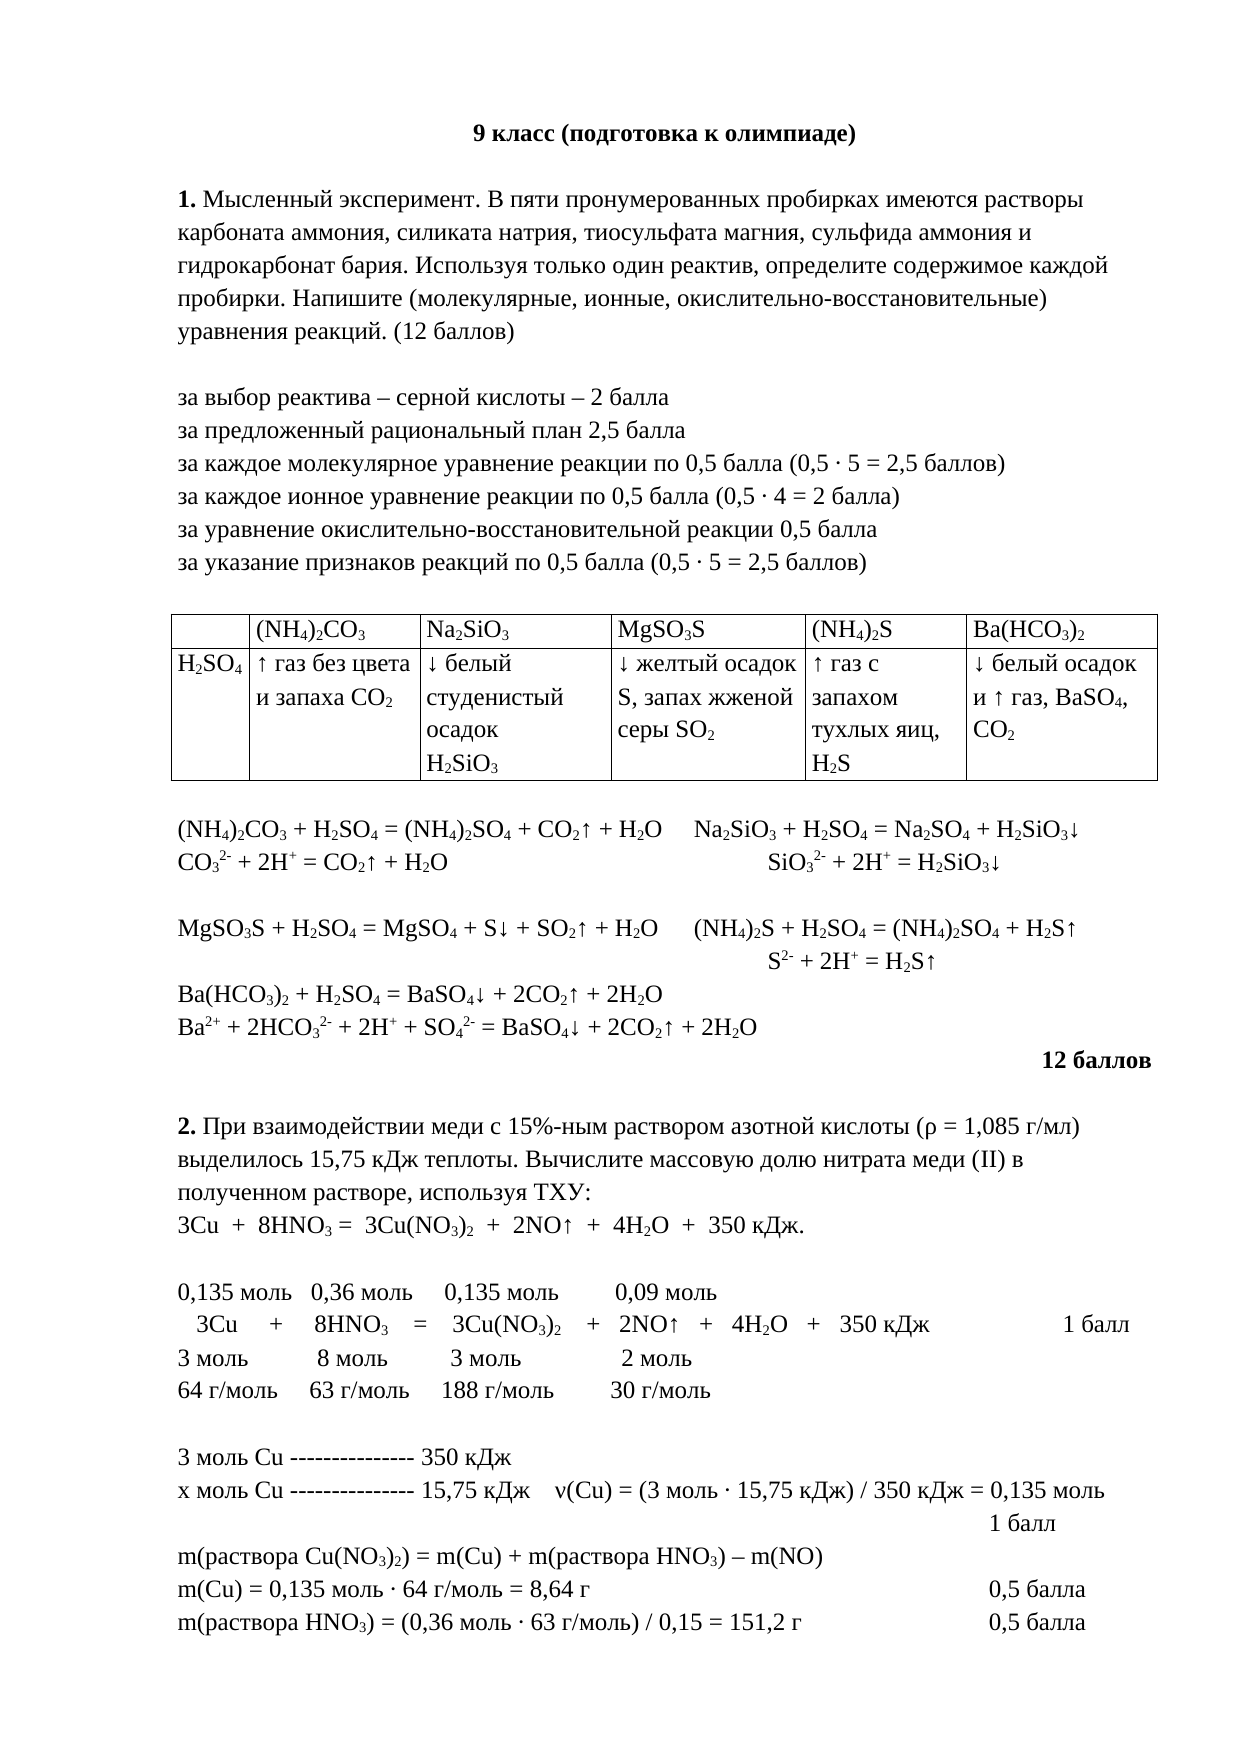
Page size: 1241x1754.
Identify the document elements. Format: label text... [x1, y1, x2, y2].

table_header Na2SiO3 [421, 615, 611, 647]
text Ba2+ + 2HCO32- + 2H+ + SO42- = BaSO4↓ + 2CO2↑ + 2H2O [177, 1012, 1152, 1041]
text 3 моль Сu --------------- 350 кДж [177, 1442, 1152, 1470]
text 1. Мысленный эксперимент. В пяти пронумерованных пробирках имеются растворы карбоната аммония, силиката натрия, тиосульфата магния, сульфида аммония и гидрокарбонат бария. Используя только один реактив, определите содержимое каждой пробирки. Напишите (молекулярные, ионные, окислительно-восстановительные) уравнения реакций. (12 баллов) [177, 184, 1152, 345]
text (NH4)2CO3 + H2SO4 = (NH4)2SO4 + CO2↑ + H2O Na2SiO3 + H2SO4 = Na2SO4 + H2SiO3↓ [177, 814, 1152, 843]
text за выбор реактива – серной кислоты – 2 балла [177, 382, 1152, 411]
text х моль Сu --------------- 15,75 кДж ν(Cu) = (3 моль ∙ 15,75 кДж) / 350 кДж = 0,135 моль [177, 1475, 1152, 1503]
table_cell ↓ желтый осадок S, запах жженой серы SO2 [612, 649, 805, 780]
text 1 балл [177, 1508, 1152, 1536]
text за предложенный рациональный план 2,5 балла [177, 415, 1152, 444]
text за каждое молекулярное уравнение реакции по 0,5 балла (0,5 ∙ 5 = 2,5 баллов) [177, 448, 1152, 477]
text 64 г/моль 63 г/моль 188 г/моль 30 г/моль [177, 1376, 1152, 1404]
table_header [172, 615, 249, 647]
table_cell ↓ белый студенистый осадок Н2SiO3 [421, 649, 611, 780]
table_header MgSO3S [612, 615, 805, 647]
table_cell H2SO4 [172, 649, 249, 780]
table_cell ↓ белый осадок и ↑ газ, BaSO4, CO2 [967, 649, 1157, 780]
table_header (NH4)2CO3 [250, 615, 420, 647]
text m(раствора HNO3) = (0,36 моль ∙ 63 г/моль) / 0,15 = 151,2 г 0,5 балла [177, 1607, 1152, 1636]
text m(Cu) = 0,135 моль ∙ 64 г/моль = 8,64 г 0,5 балла [177, 1574, 1152, 1602]
text m(раствора Cu(NO3)2) = m(Cu) + m(раствора HNO3) – m(NO) [177, 1541, 1152, 1569]
text CO32- + 2H+ = CO2↑ + H2O SiO32- + 2H+ = H2SiO3↓ [177, 847, 1152, 876]
text MgSO3S + H2SO4 = MgSO4 + S↓ + SO2↑ + H2O (NH4)2S + H2SO4 = (NH4)2SO4 + H2S↑ [177, 913, 1152, 942]
table_cell ↑ газ с запахом тухлых яиц, H2S [806, 649, 966, 780]
text Ba(HCO3)2 + H2SO4 = BaSO4↓ + 2CO2↑ + 2H2O [177, 979, 1152, 1008]
text S2- + 2H+ = H2S↑ [177, 946, 1152, 975]
text 12 баллов [177, 1045, 1152, 1074]
text 3Cu + 8HNO3 = 3Cu(NO3)2 + 2NO↑ + 4H2O + 350 кДж 1 балл [177, 1309, 1152, 1338]
text за уравнение окислительно-восстановительной реакции 0,5 балла [177, 514, 1152, 543]
text 2. При взаимодействии меди с 15%-ным раствором азотной кислоты (ρ = 1,085 г/мл) выделилось 15,75 кДж теплоты. Вычислите массовую долю нитрата меди (II) в полученном растворе, используя ТХУ: [177, 1111, 1152, 1206]
text 3 моль 8 моль 3 моль 2 моль [177, 1343, 1152, 1371]
text 9 класс (подготовка к олимпиаде) [177, 118, 1152, 147]
text 0,135 моль 0,36 моль 0,135 моль 0,09 моль [177, 1277, 1152, 1305]
table_header Ba(HCO3)2 [967, 615, 1157, 647]
text за указание признаков реакций по 0,5 балла (0,5 ∙ 5 = 2,5 баллов) [177, 547, 1152, 576]
table_header (NH4)2S [806, 615, 966, 647]
table_cell ↑ газ без цвета и запаха СО2 [250, 649, 420, 780]
text за каждое ионное уравнение реакции по 0,5 балла (0,5 ∙ 4 = 2 балла) [177, 481, 1152, 510]
text 3Cu + 8HNO3 = 3Cu(NO3)2 + 2NO↑ + 4H2O + 350 кДж. [177, 1211, 1152, 1239]
